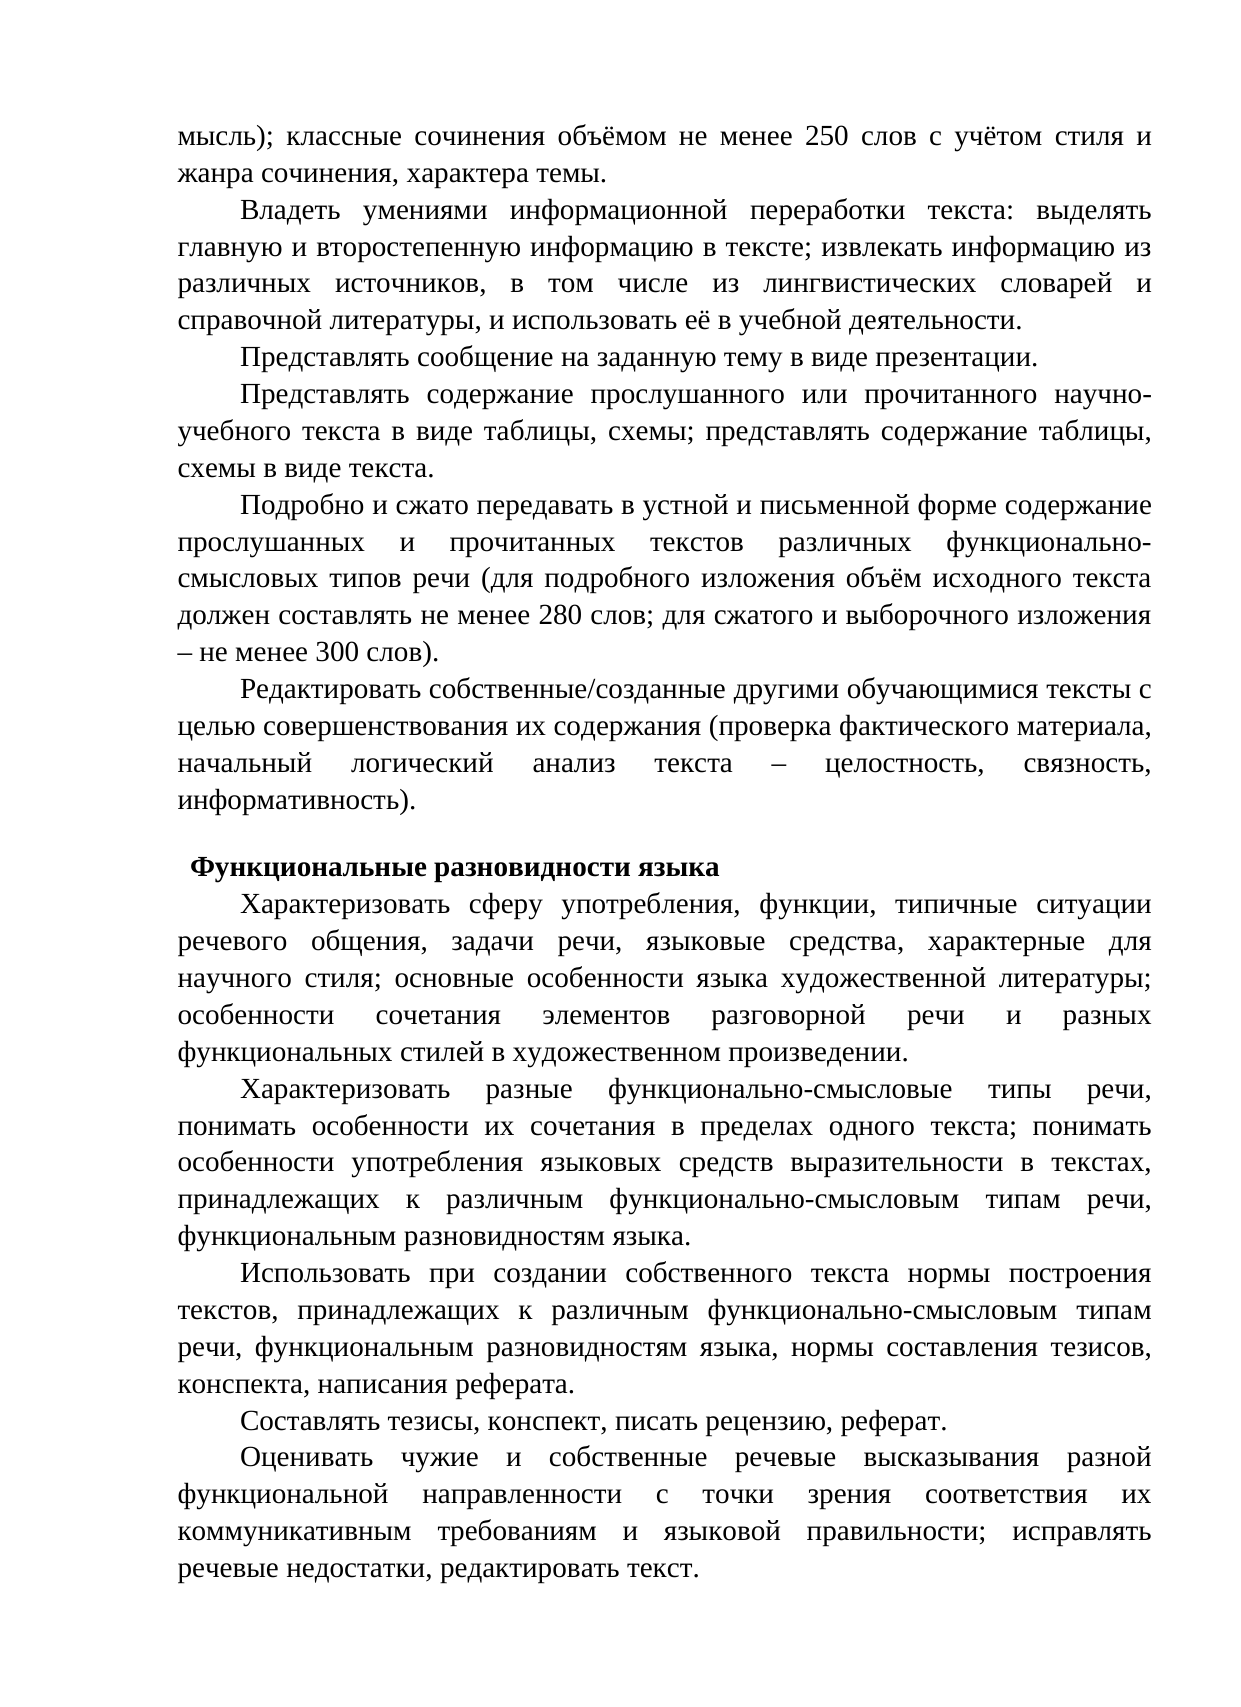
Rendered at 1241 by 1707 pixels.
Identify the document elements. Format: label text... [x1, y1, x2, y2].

text Редактировать собственные/созданные другими обучающимися тексты с целью совершенствования их содержания (проверка фактического материала, начальный логический анализ текста – целостность, связность, информативность). [177, 671, 1152, 815]
text Владеть умениями информационной переработки текста: выделять главную и второстепенную информацию в тексте; извлекать информацию из различных источников, в том числе из лингвистических словарей и справочной литературы, и использовать её в учебной деятельности. [177, 192, 1152, 336]
text Характеризовать разные функционально-смысловые типы речи, понимать особенности их сочетания в пределах одного текста; понимать особенности употребления языковых средств выразительности в текстах, принадлежащих к различным функционально-смысловым типам речи, функциональным разновидностям языка. [177, 1071, 1152, 1252]
text Составлять тезисы, конспект, писать рецензию, реферат. [177, 1403, 1152, 1436]
text Характеризовать сферу употребления, функции, типичные ситуации речевого общения, задачи речи, языковые средства, характерные для научного стиля; основные особенности языка художественной литературы; особенности сочетания элементов разговорной речи и разных функциональных стилей в художественном произведении. [177, 886, 1152, 1067]
text Функциональные разновидности языка [190, 849, 1152, 883]
text Представлять сообщение на заданную тему в виде презентации. [177, 339, 1152, 373]
text Использовать при создании собственного текста нормы построения текстов, принадлежащих к различным функционально-смысловым типам речи, функциональным разновидностям языка, нормы составления тезисов, конспекта, написания реферата. [177, 1255, 1152, 1399]
text Представлять содержание прослушанного или прочитанного научно-учебного текста в виде таблицы, схемы; представлять содержание таблицы, схемы в виде текста. [177, 376, 1152, 483]
text Подробно и сжато передавать в устной и письменной форме содержание прослушанных и прочитанных текстов различных функционально-смысловых типов речи (для подробного изложения объём исходного текста должен составлять не менее 280 слов; для сжатого и выборочного изложения – не менее 300 слов). [177, 487, 1152, 668]
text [177, 118, 1152, 188]
text Оценивать чужие и собственные речевые высказывания разной функциональной направленности с точки зрения соответствия их коммуникативным требованиям и языковой правильности; исправлять речевые недостатки, редактировать текст. [177, 1439, 1152, 1584]
